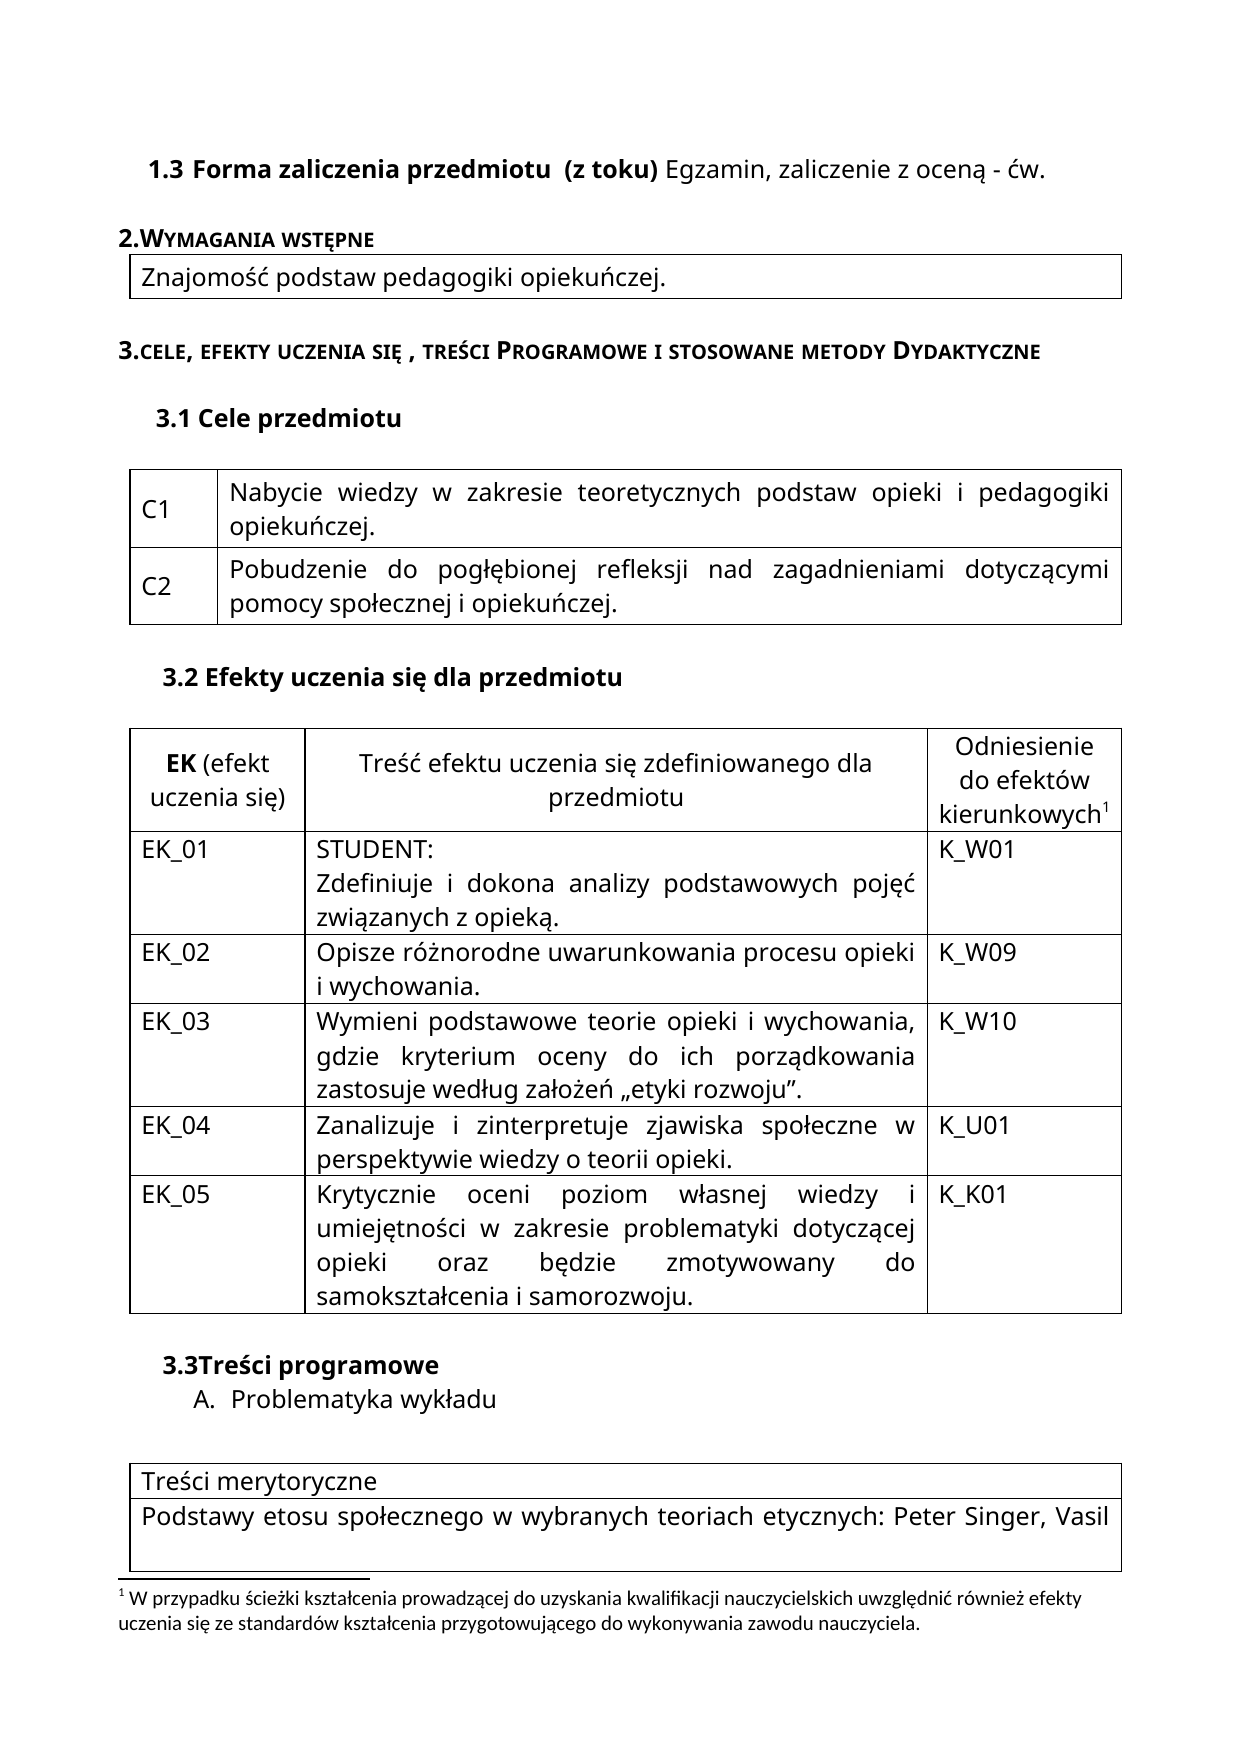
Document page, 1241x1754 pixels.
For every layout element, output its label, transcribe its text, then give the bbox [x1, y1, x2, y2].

text 3.1 Cele przedmiotu [156, 401, 1122, 435]
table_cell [131, 1499, 1121, 1571]
table_cell EK_04 [131, 1107, 304, 1175]
table_header Treści merytoryczne [131, 1464, 1121, 1498]
list 3.3Treści programowe [162, 1348, 1122, 1382]
table_cell Zanalizuje i zinterpretuje zjawiska społeczne w perspektywie wiedzy o teorii opieki. [306, 1107, 927, 1175]
table_cell K_K01 [928, 1176, 1121, 1313]
table_cell K_W10 [928, 1004, 1121, 1106]
table_cell STUDENT: Zdefiniuje i dokona analizy podstawowych pojęć związanych z opieką. [306, 832, 927, 934]
table_cell EK_03 [131, 1004, 304, 1106]
table_header Treść efektu uczenia się zdefiniowanego dla przedmiotu [306, 729, 927, 831]
list Problematyka wykładu [193, 1382, 1122, 1416]
table_header Odniesienie do efektów kierunkowych [928, 729, 1121, 831]
text 1.3 Forma zaliczenia przedmiotu (z toku) Egzamin, zaliczenie z oceną - ćw. [148, 152, 1122, 186]
table_header Nabycie wiedzy w zakresie teoretycznych podstaw opieki i pedagogiki opiekuńczej. [218, 470, 1121, 547]
table_cell Krytycznie oceni poziom własnej wiedzy i umiejętności w zakresie problematyki dotyczącej opieki oraz będzie zmotywowany do samokształcenia i samorozwoju. [306, 1176, 927, 1313]
table_cell K_U01 [928, 1107, 1121, 1175]
text 3.2 Efekty uczenia się dla przedmiotu [162, 659, 1122, 693]
table_cell Opisze różnorodne uwarunkowania procesu opieki i wychowania. [306, 935, 927, 1003]
table_cell K_W09 [928, 935, 1121, 1003]
text 3.cele, efekty uczenia się , treści Programowe i stosowane metody Dydaktyczne [118, 333, 1122, 367]
table_header EK (efekt uczenia się) [131, 729, 304, 831]
table_cell EK_02 [131, 935, 304, 1003]
text 2.Wymagania wstępne [118, 220, 1122, 254]
table_cell EK_01 [131, 832, 304, 934]
table_cell Pobudzenie do pogłębionej refleksji nad zagadnieniami dotyczącymi pomocy społecznej i opiekuńczej. [218, 548, 1121, 624]
table_header Znajomość podstaw pedagogiki opiekuńczej. [131, 255, 1121, 298]
table_cell EK_05 [131, 1176, 304, 1313]
table_cell C2 [131, 548, 217, 624]
table_cell Wymieni podstawowe teorie opieki i wychowania, gdzie kryterium oceny do ich porządkowania zastosuje według założeń „etyki rozwoju”. [306, 1004, 927, 1106]
table_header C1 [131, 470, 217, 547]
table_cell K_W01 [928, 832, 1121, 934]
